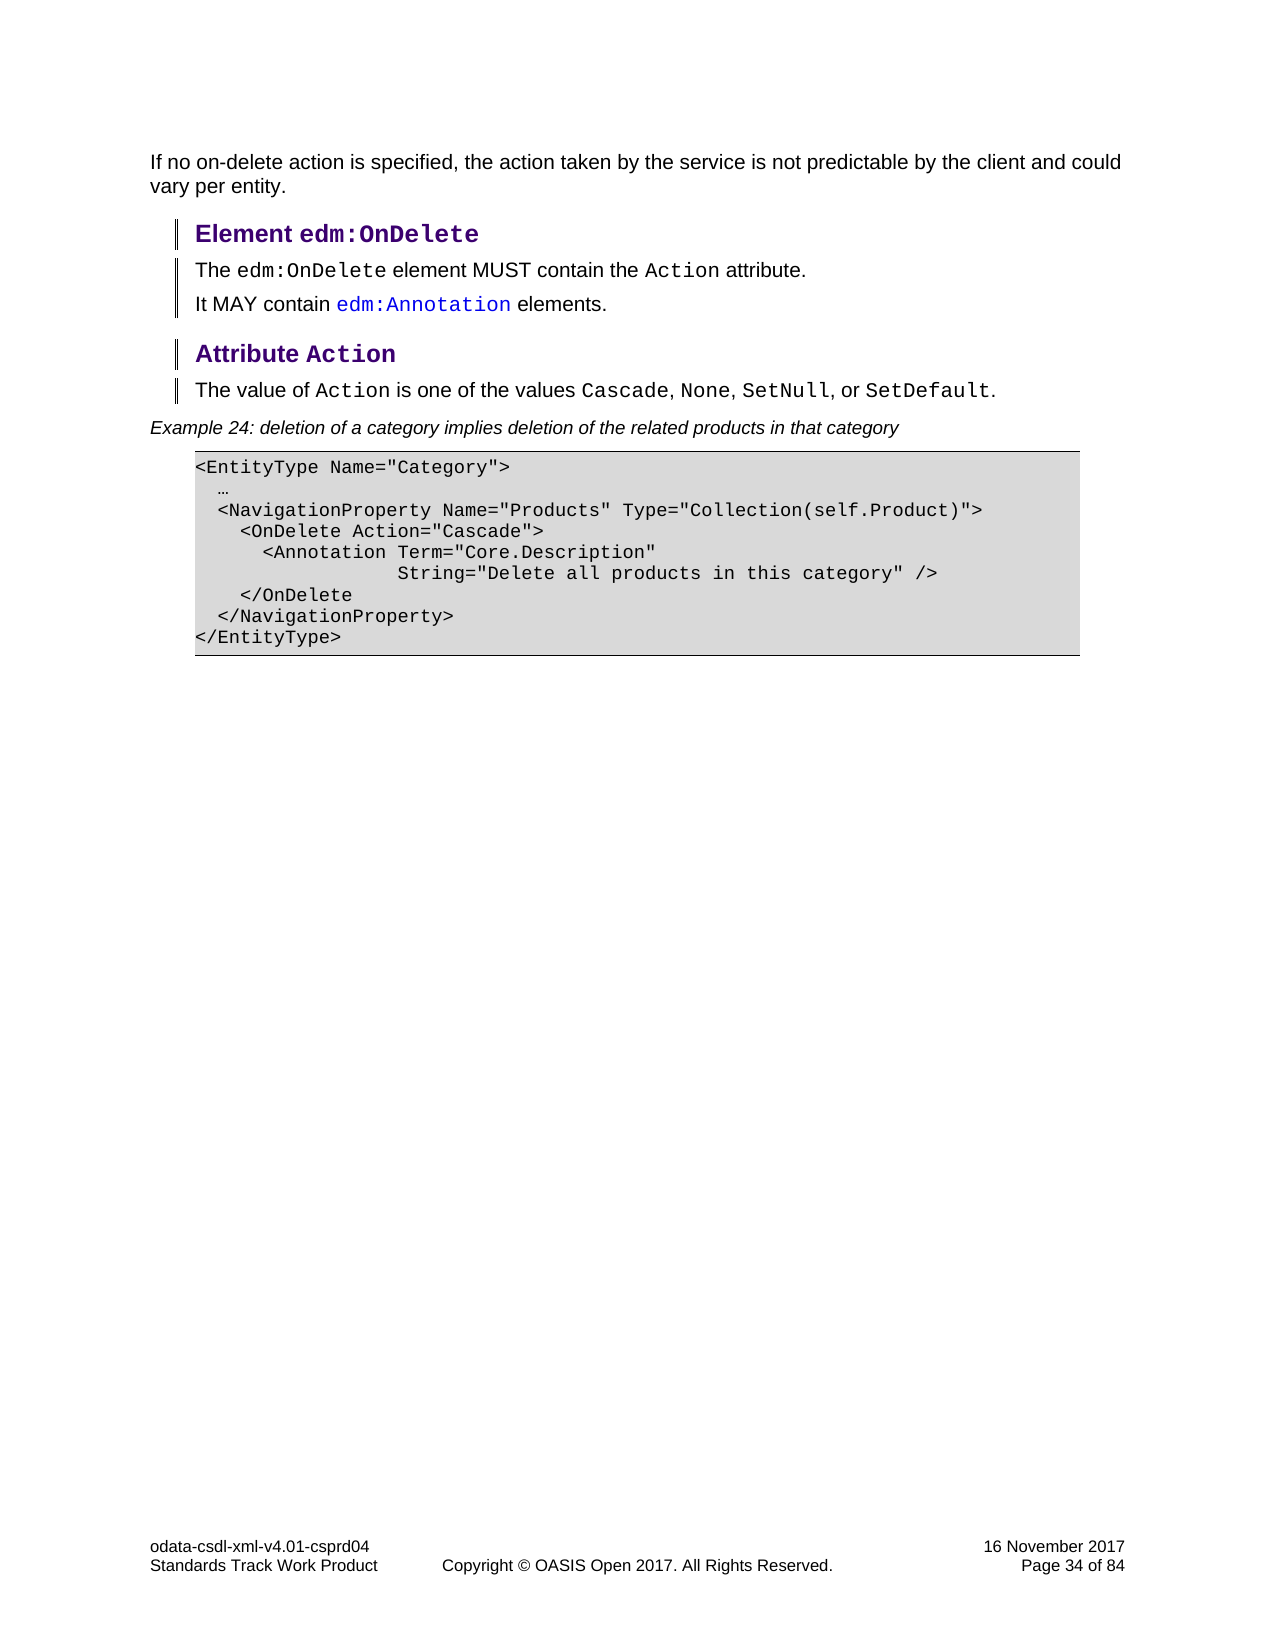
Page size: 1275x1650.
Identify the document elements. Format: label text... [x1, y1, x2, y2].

text Example 24: deletion of a category implies deletion of the related products in that category [150, 416, 1125, 438]
text If no on-delete action is specified, the action taken by the service is not predictable by the client and could vary per entity. [150, 150, 1125, 198]
text It MAY contain edm:Annotation elements. [178, 292, 1080, 318]
text The value of Action is one of the values Cascade, None, SetNull, or SetDefault. [178, 378, 1080, 404]
subtitle Attribute Action [178, 339, 1125, 370]
text </EntityType> [195, 621, 1080, 655]
text The edm:OnDelete element MUST contain the Action attribute. [178, 258, 1080, 284]
text </OnDelete </NavigationProperty> [195, 578, 1080, 621]
subtitle Element edm:OnDelete [178, 219, 1125, 250]
text <Annotation Term="Core.Description" String="Delete all products in this category" /> [195, 536, 1080, 578]
text <EntityType Name="Category"> … <NavigationProperty Name="Products" Type="Collection(self.Product)"> <OnDelete Action="Cascade"> [195, 452, 1080, 536]
